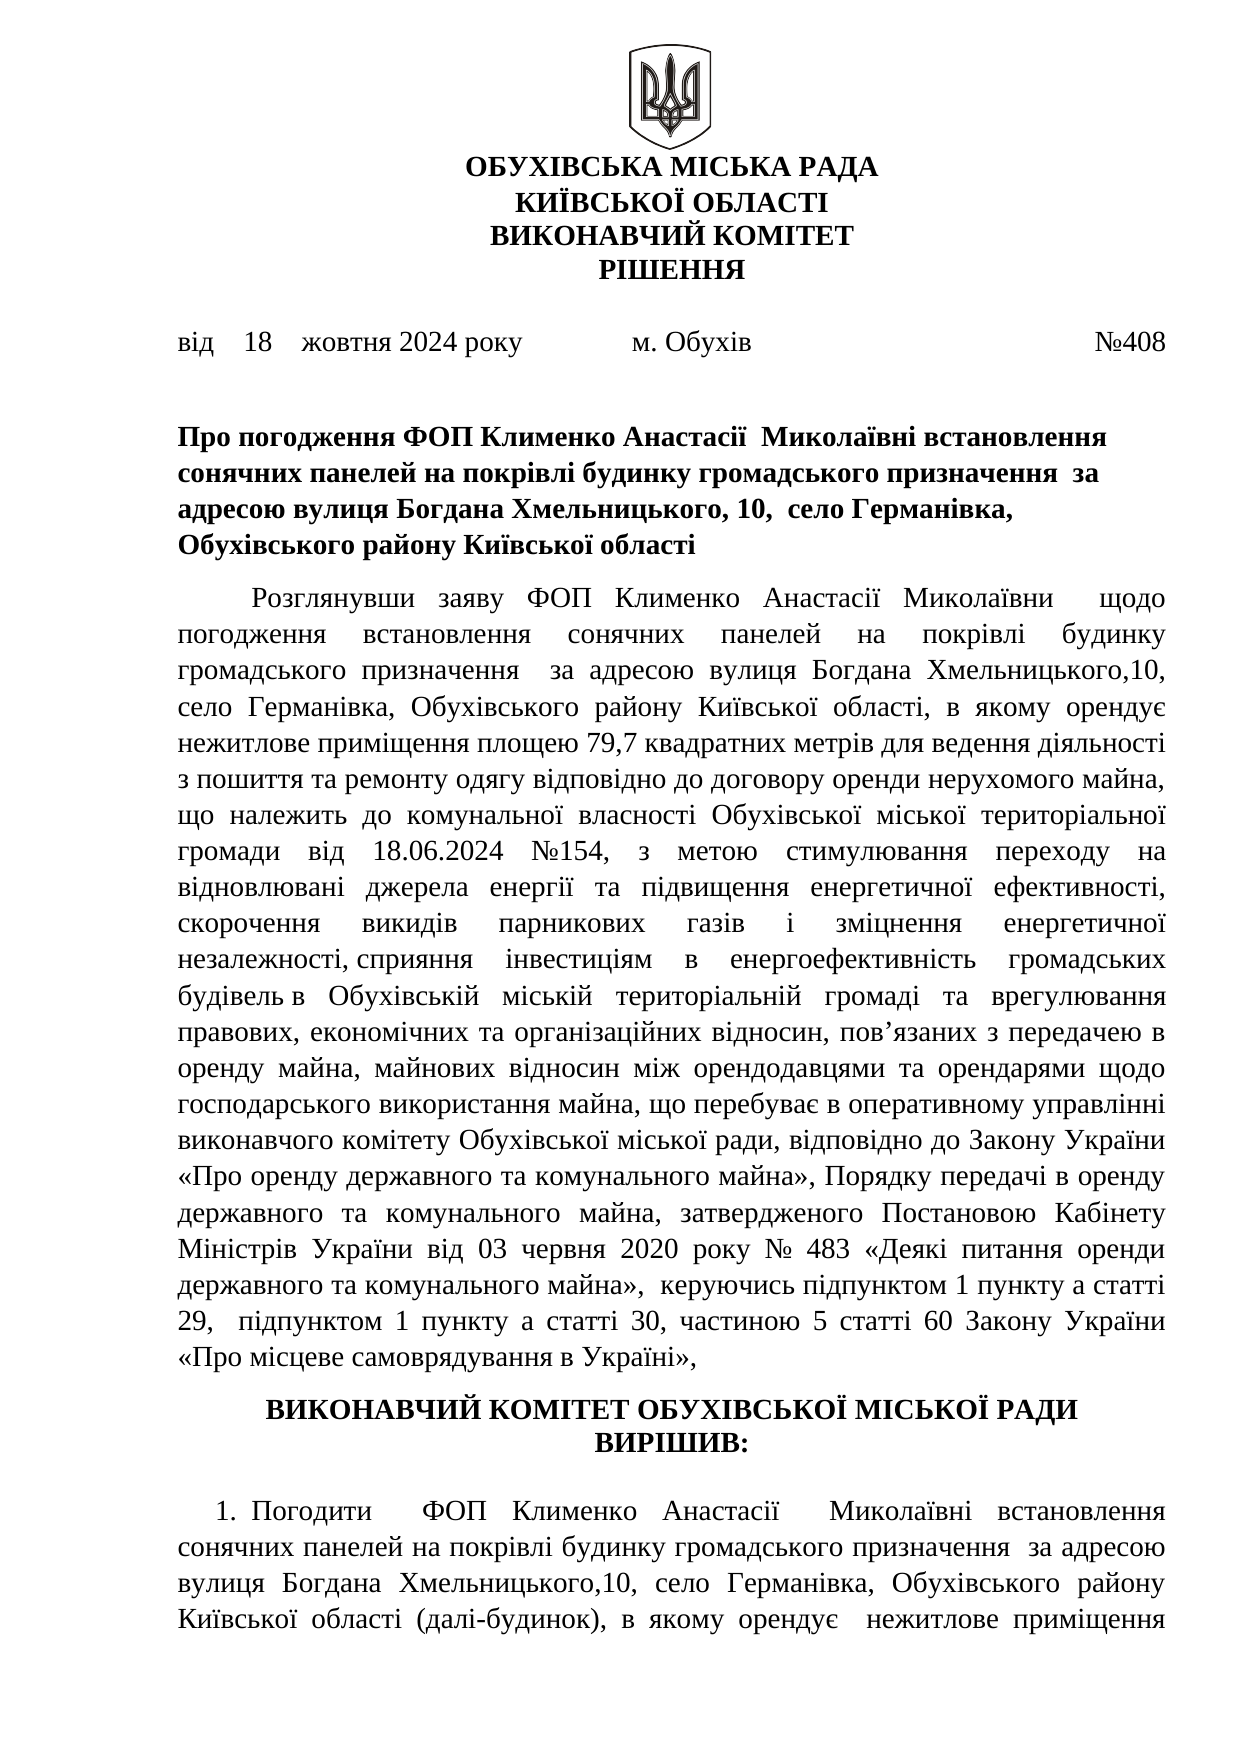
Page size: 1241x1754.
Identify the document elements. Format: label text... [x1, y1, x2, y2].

text Про погодження ФОП Клименко Анастасії Миколаївні встановлення сонячних панелей на покрівлі будинку громадського призначення за адресою вулиця Богдана Хмельницького, 10, село Германівка, Обухівського району Київської області [177, 419, 1167, 561]
text ВИКОНАВЧИЙ КОМІТЕТ ОБУХІВСЬКОЇ МІСЬКОЇ РАДИ [177, 1392, 1167, 1426]
text Розглянувши заяву ФОП Клименко Анастасії Миколаївни щодо погодження встановлення сонячних панелей на покрівлі будинку громадського призначення за адресою вулиця Богдана Хмельницького,10, село Германівка, Обухівського району Київської області, в якому орендує нежитлове приміщення площею 79,7 квадратних метрів для ведення діяльності з пошиття та ремонту одягу відповідно до договору оренди нерухомого майна, що належить до комунальної власності Обухівської міської територіальної громади від 18.06.2024 №154, з метою стимулювання переходу на відновлювані джерела енергії та підвищення енергетичної ефективності, скорочення викидів парникових газів і зміцнення енергетичної незалежності, сприяння інвестиціям в енергоефективність громадських будівель в Обухівській міській територіальній громаді та врегулювання правових, економічних та організаційних відносин, пов’язаних з передачею в оренду майна, майнових відносин між орендодавцями та орендарями щодо господарського використання майна, що перебуває в оперативному управлінні виконавчого комітету Обухівської міської ради, відповідно до Закону України «Про оренду державного та комунального майна», Порядку передачі в оренду державного та комунального майна, затвердженого Постановою Кабінету Міністрів України від 03 червня 2020 року № 483 «Деякі питання оренди державного та комунального майна», керуючись підпунктом 1 пункту а статті 29, підпунктом 1 пункту а статті 30, частиною 5 статті 60 Закону України «Про місцеве самоврядування в Україні», [177, 580, 1167, 869]
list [177, 1493, 1167, 1635]
text РІШЕННЯ [177, 252, 1167, 286]
text Розглянувши заяву ФОП Клименко Анастасії Миколаївни щодо погодження встановлення сонячних панелей на покрівлі будинку громадського призначення за адресою вулиця Богдана Хмельницького,10, село Германівка, Обухівського району Київської області, в якому орендує нежитлове приміщення площею 79,7 квадратних метрів для ведення діяльності з пошиття та ремонту одягу відповідно до договору оренди нерухомого майна, що належить до комунальної власності Обухівської міської територіальної громади від 18.06.2024 №154, з метою стимулювання переходу на відновлювані джерела енергії та підвищення енергетичної ефективності, скорочення викидів парникових газів і зміцнення енергетичної незалежності, сприяння інвестиціям в енергоефективність громадських будівель в Обухівській міській територіальній громаді та врегулювання правових, економічних та організаційних відносин, пов’язаних з передачею в оренду майна, майнових відносин між орендодавцями та орендарями щодо господарського використання майна, що перебуває в оперативному управлінні виконавчого комітету Обухівської міської ради, відповідно до Закону України «Про оренду державного та комунального майна», Порядку передачі в оренду державного та комунального майна, затвердженого Постановою Кабінету Міністрів України від 03 червня 2020 року № 483 «Деякі питання оренди державного та комунального майна», керуючись підпунктом 1 пункту а статті 29, підпунктом 1 пункту а статті 30, частиною 5 статті 60 Закону України «Про місцеве самоврядування в Україні», [177, 975, 1167, 1373]
text від 18 жовтня 2024 року м. Обухів №408 [177, 324, 1167, 357]
text ВИРІШИВ: [177, 1426, 1167, 1459]
text ВИКОНАВЧИЙ КОМІТЕТ [177, 218, 1167, 252]
text ОБУХІВСЬКА МІСЬКА РАДА [177, 44, 1167, 183]
text КИЇВСЬКОЇ ОБЛАСТІ [177, 185, 1167, 218]
